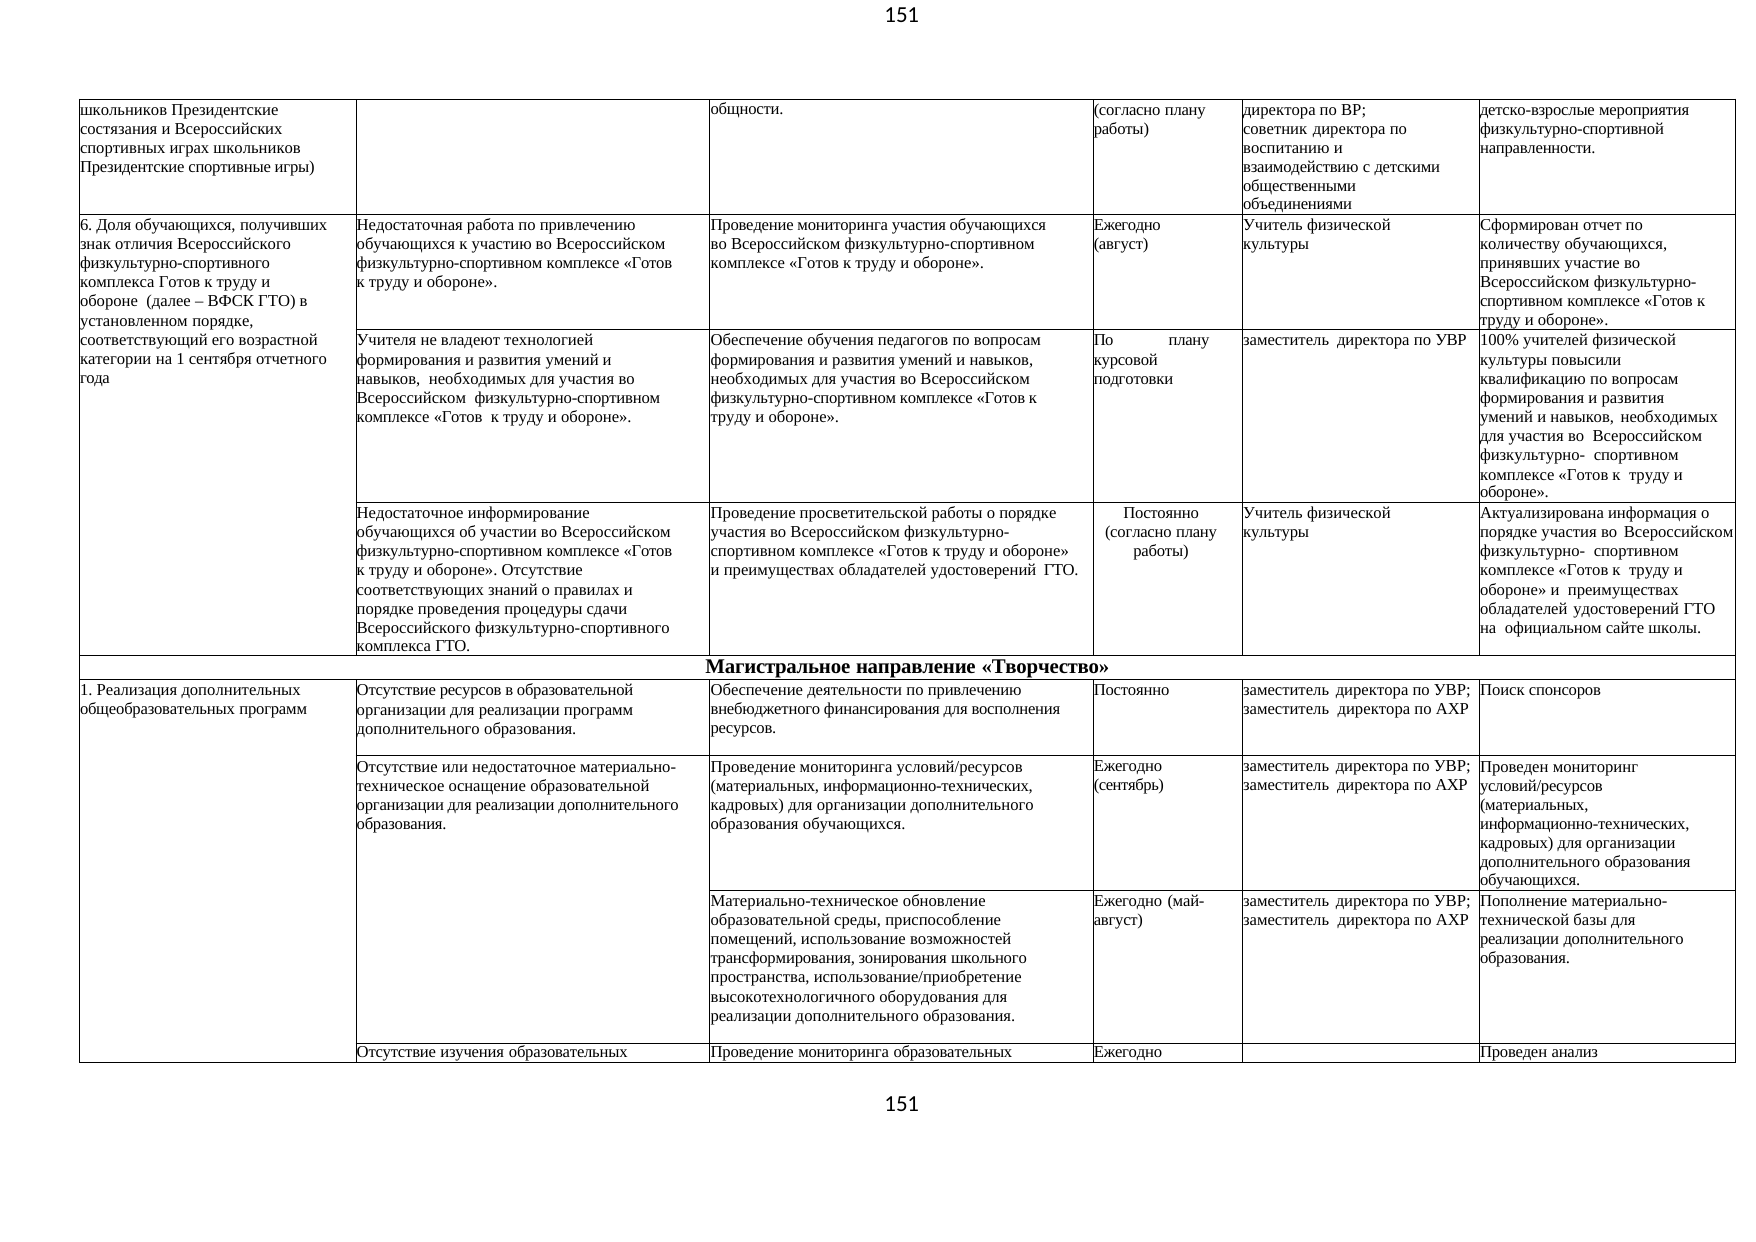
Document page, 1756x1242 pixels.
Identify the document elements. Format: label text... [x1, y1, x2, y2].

table_cell заместитель директора по УВР [1243, 330, 1479, 502]
table_cell 1. Реализация дополнительных общеобразовательных программ [80, 680, 356, 1062]
table_cell Проведение мониторинга условий/ресурсов (материальных, информационно-технических, кадровых) для организации дополнительного образования обучающихся. [710, 756, 1093, 889]
table_cell Ежегодно [1094, 1044, 1242, 1062]
table_cell Учитель физической культуры [1243, 503, 1479, 655]
table_cell Постоянно [1094, 680, 1242, 755]
table_header детско-взрослые мероприятия физкультурно-спортивной направленности. [1480, 100, 1735, 213]
table_cell Ежегодно (сентябрь) [1094, 756, 1242, 889]
table_cell Отсутствие или недостаточное материально- техническое оснащение образовательной организации для реализации дополнительного образования. [357, 756, 709, 1043]
table_cell Отсутствие изучения образовательных [357, 1044, 709, 1062]
table_cell Проведен мониторинг условий/ресурсов (материальных, информационно-технических, кадровых) для организации дополнительного образования обучающихся. [1480, 756, 1735, 889]
table_cell Учителя не владеют технологией формирования и развития умений и навыков, необходимых для участия во Всероссийском физкультурно-спортивном комплексе «Готов к труду и обороне». [357, 330, 709, 502]
table_cell Постоянно (согласно плану работы) [1094, 503, 1242, 655]
table_cell Обеспечение обучения педагогов по вопросам формирования и развития умений и навыков, необходимых для участия во Всероссийском физкультурно-спортивном комплексе «Готов к труду и обороне». [710, 330, 1093, 502]
table_cell Проведение мониторинга образовательных [710, 1044, 1093, 1062]
table_cell Материально-техническое обновление образовательной среды, приспособление помещений, использование возможностей трансформирования, зонирования школьного пространства, использование/приобретение высокотехнологичного оборудования для реализации дополнительного образования. [710, 891, 1093, 1043]
table_cell Проведение мониторинга участия обучающихся во Всероссийском физкультурно-спортивном комплексе «Готов к труду и обороне». [710, 215, 1093, 329]
table_cell Актуализирована информация о порядке участия во Всероссийском физкультурно- спортивном комплексе «Готов к труду и обороне» и преимуществах обладателей удостоверений ГТО на официальном сайте школы. [1480, 503, 1735, 655]
table_header школьников Президентские состязания и Всероссийских спортивных играх школьников Президентские спортивные игры) [80, 100, 356, 213]
table_header [357, 100, 709, 213]
table_cell Недостаточная работа по привлечению обучающихся к участию во Всероссийском физкультурно-спортивном комплексе «Готов к труду и обороне». [357, 215, 709, 329]
table_header общности. [710, 100, 1093, 213]
table_cell Ежегодно (август) [1094, 215, 1242, 329]
table_cell Магистральное направление «Творчество» [80, 656, 1735, 679]
table_cell Учитель физической культуры [1243, 215, 1479, 329]
table_cell Недостаточное информирование обучающихся об участии во Всероссийском физкультурно-спортивном комплексе «Готов к труду и обороне». Отсутствие соответствующих знаний о правилах и порядке проведения процедуры сдачи Всероссийского физкультурно-спортивного комплекса ГТО. [357, 503, 709, 655]
table_cell По плану курсовой подготовки [1094, 330, 1242, 502]
table_cell заместитель директора по УВР; заместитель директора по АХР [1243, 680, 1479, 755]
table_cell заместитель директора по УВР; заместитель директора по АХР [1243, 891, 1479, 1043]
table_header (согласно плану работы) [1094, 100, 1242, 213]
table_cell Отсутствие ресурсов в образовательной организации для реализации программ дополнительного образования. [357, 680, 709, 755]
table_cell Обеспечение деятельности по привлечению внебюджетного финансирования для восполнения ресурсов. [710, 680, 1093, 755]
table_cell Проведен анализ [1480, 1044, 1735, 1062]
table_cell 100% учителей физической культуры повысили квалификацию по вопросам формирования и развития умений и навыков, необходимых для участия во Всероссийском физкультурно- спортивном комплексе «Готов к труду и обороне». [1480, 330, 1735, 502]
table_cell Сформирован отчет по количеству обучающихся, принявших участие во Всероссийском физкультурно- спортивном комплексе «Готов к труду и обороне». [1480, 215, 1735, 329]
table_cell Пополнение материально- технической базы для реализации дополнительного образования. [1480, 891, 1735, 1043]
table_cell [1243, 1044, 1479, 1062]
table_cell Проведение просветительской работы о порядке участия во Всероссийском физкультурно- спортивном комплексе «Готов к труду и обороне» и преимуществах обладателей удостоверений ГТО. [710, 503, 1093, 655]
table_cell Ежегодно (май- август) [1094, 891, 1242, 1043]
table_cell Поиск спонсоров [1480, 680, 1735, 755]
table_header директора по ВР; советник директора по воспитанию и взаимодействию с детскими общественными объединениями [1243, 100, 1479, 213]
table_cell заместитель директора по УВР; заместитель директора по АХР [1243, 756, 1479, 889]
table_cell 6. Доля обучающихся, получивших знак отличия Всероссийского физкультурно-спортивного комплекса Готов к труду и обороне (далее ‒ ВФСК ГТО) в установленном порядке, соответствующий его возрастной категории на 1 сентября отчетного года [80, 215, 356, 655]
